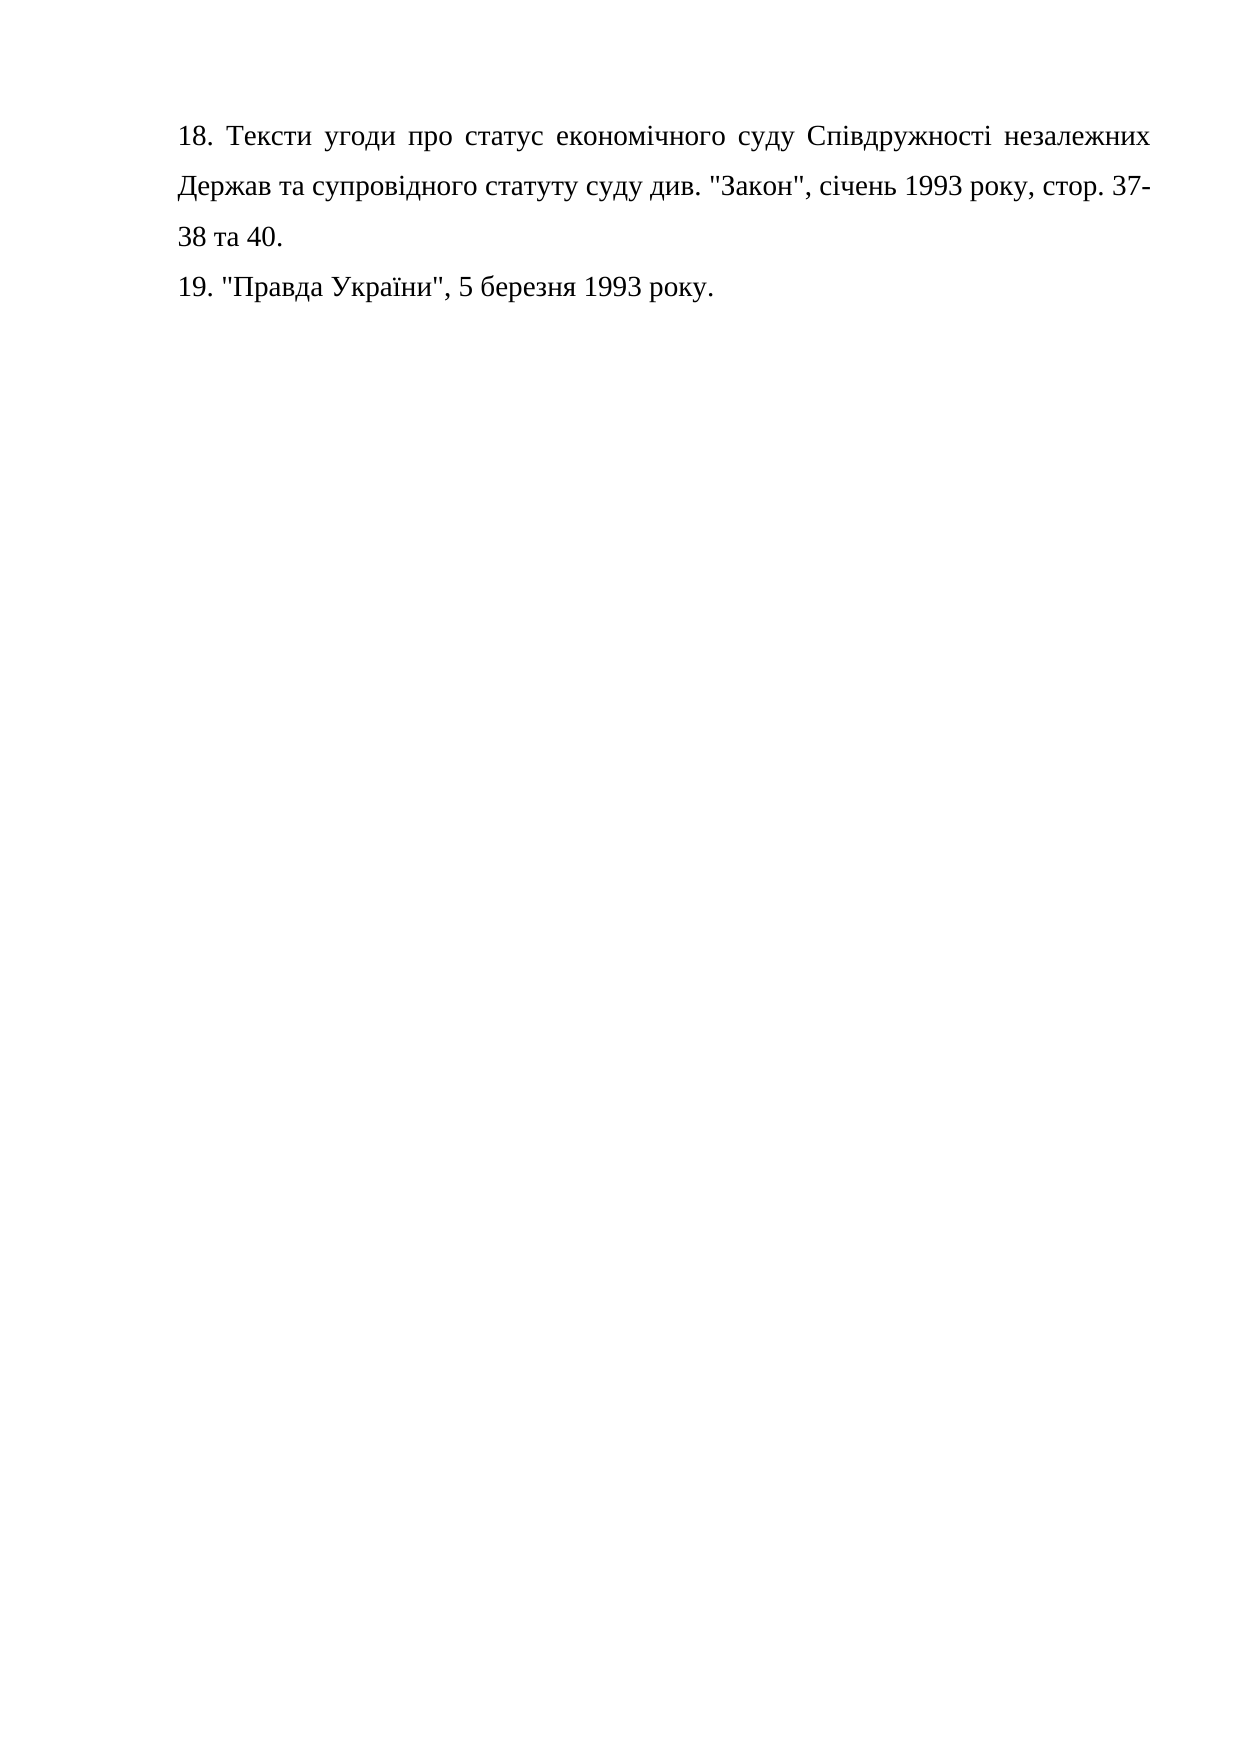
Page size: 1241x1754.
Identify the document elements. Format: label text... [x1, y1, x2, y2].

text 18. Тексти угоди про статус економічного суду Співдружності незалежних Держав та супровідного статуту суду див. "Закон", січень 1993 року, стор. 37-38 та 40. [177, 118, 1152, 252]
text 19. "Правда України", 5 березня 1993 року. [177, 269, 1152, 303]
